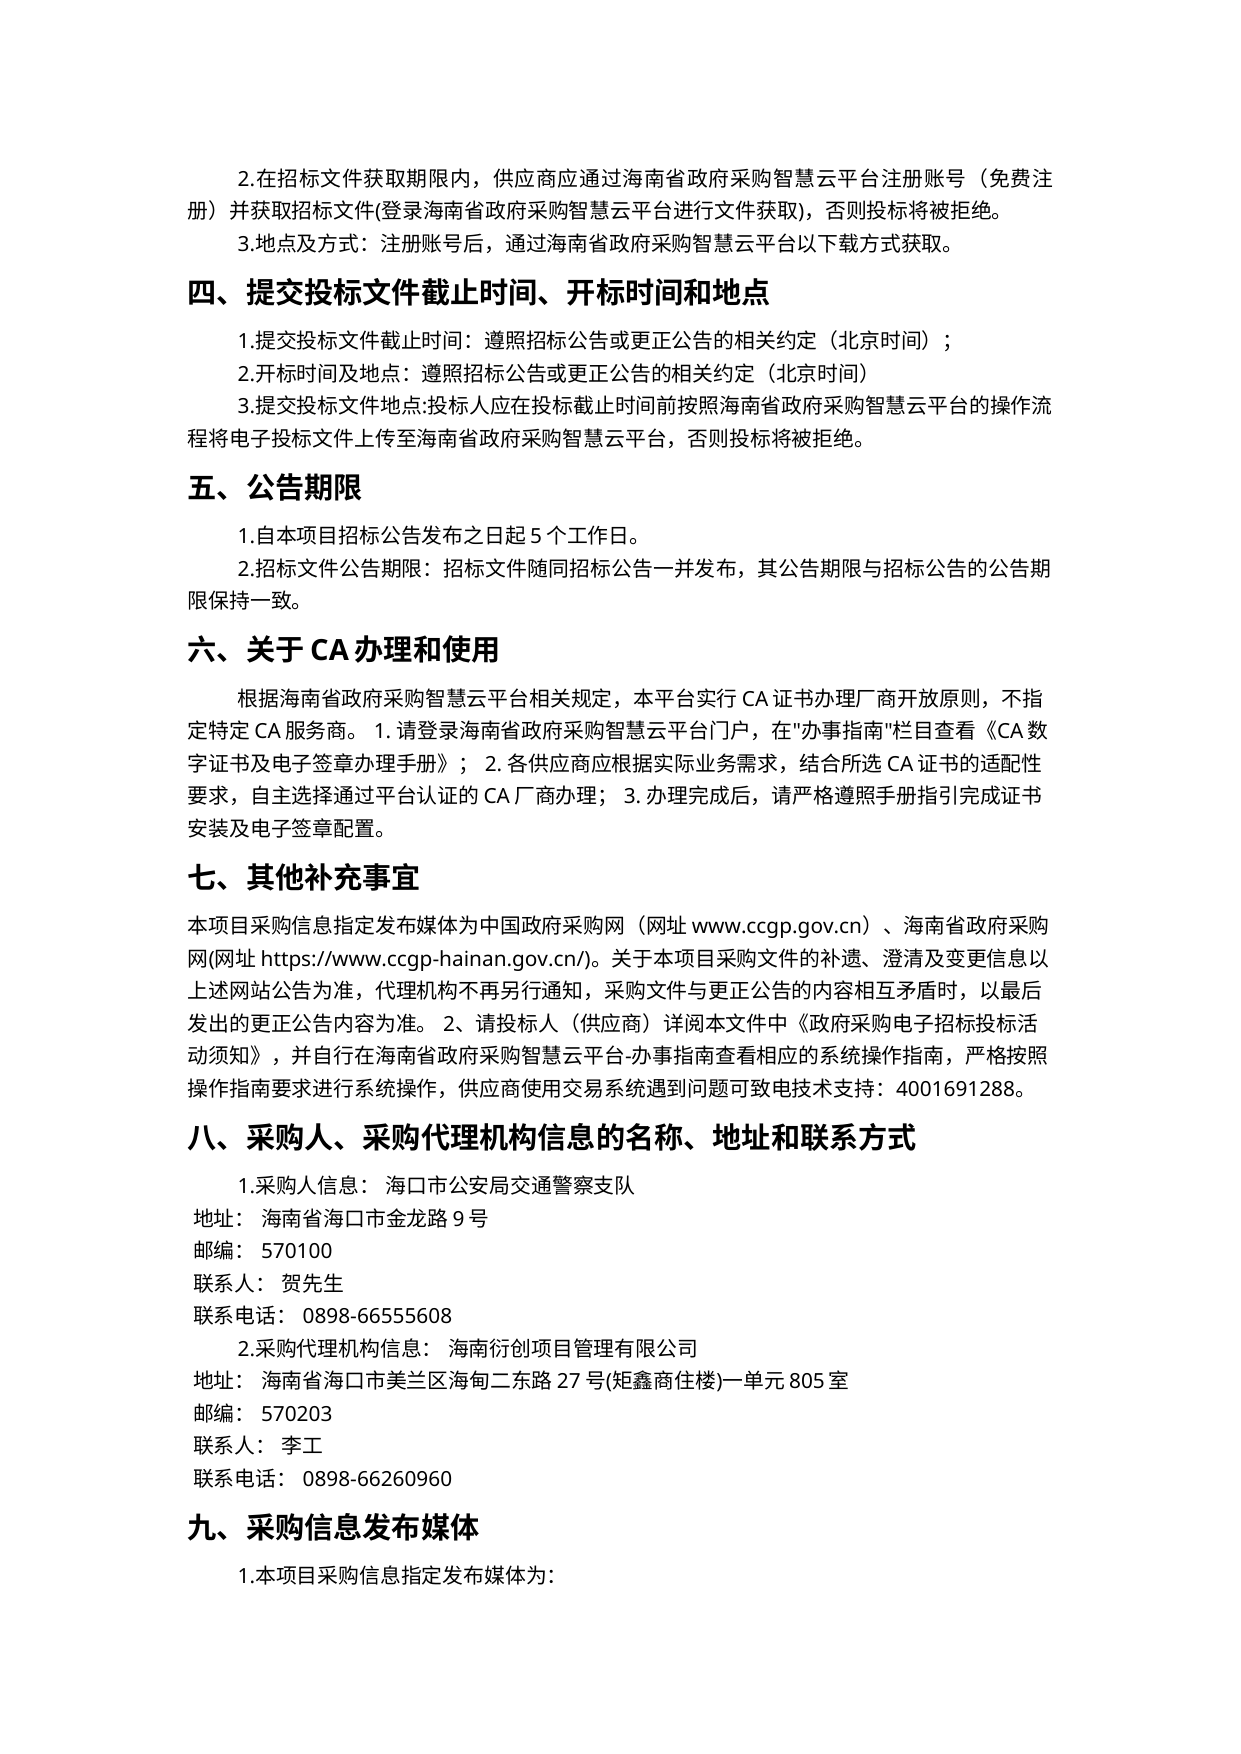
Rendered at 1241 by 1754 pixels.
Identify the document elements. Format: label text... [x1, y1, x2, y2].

text 2.采购代理机构信息： 海南衍创项目管理有限公司 [187, 1332, 1053, 1364]
text 联系电话： 0898-66260960 [187, 1462, 1053, 1494]
text 地址： 海南省海口市美兰区海甸二东路27号(矩鑫商住楼)一单元805室 [187, 1364, 1053, 1397]
text 2.在招标文件获取期限内，供应商应通过海南省政府采购智慧云平台注册账号（免费注册）并获取招标文件(登录海南省政府采购智慧云平台进行文件获取)，否则投标将被拒绝。 [187, 162, 1053, 227]
text 联系电话： 0898-66555608 [187, 1299, 1053, 1332]
text 3.地点及方式：注册账号后，通过海南省政府采购智慧云平台以下载方式获取。 [187, 227, 1053, 259]
text 1.自本项目招标公告发布之日起5个工作日。 [187, 519, 1053, 552]
text 邮编： 570100 [187, 1234, 1053, 1267]
text 六、关于CA办理和使用 [187, 617, 1053, 682]
text 联系人： 贺先生 [187, 1267, 1053, 1299]
text 2.开标时间及地点：遵照招标公告或更正公告的相关约定（北京时间） [187, 357, 1053, 389]
text 3.提交投标文件地点:投标人应在投标截止时间前按照海南省政府采购智慧云平台的操作流程将电子投标文件上传至海南省政府采购智慧云平台，否则投标将被拒绝。 [187, 389, 1053, 454]
text 地址： 海南省海口市金龙路9号 [187, 1202, 1053, 1234]
text 根据海南省政府采购智慧云平台相关规定，本平台实行CA证书办理厂商开放原则，不指定特定CA服务商。 1. 请登录海南省政府采购智慧云平台门户，在"办事指南"栏目查看《CA数字证书及电子签章办理手册》； 2. 各供应商应根据实际业务需求，结合所选CA证书的适配性要求，自主选择通过平台认证的CA厂商办理； 3. 办理完成后，请严格遵照手册指引完成证书安装及电子签章配置。 [187, 682, 1053, 844]
text 九、采购信息发布媒体 [187, 1494, 1053, 1559]
text 本项目采购信息指定发布媒体为中国政府采购网（网址www.ccgp.gov.cn）、海南省政府采购网(网址https://www.ccgp-hainan.gov.cn/)。关于本项目采购文件的补遗、澄清及变更信息以上述网站公告为准，代理机构不再另行通知，采购文件与更正公告的内容相互矛盾时，以最后发出的更正公告内容为准。 2、请投标人（供应商）详阅本文件中《政府采购电子招标投标活动须知》，并自行在海南省政府采购智慧云平台-办事指南查看相应的系统操作指南，严格按照操作指南要求进行系统操作，供应商使用交易系统遇到问题可致电技术支持：4001691288。 [187, 909, 1053, 1104]
text 四、提交投标文件截止时间、开标时间和地点 [187, 259, 1053, 324]
text 邮编： 570203 [187, 1397, 1053, 1429]
text 八、采购人、采购代理机构信息的名称、地址和联系方式 [187, 1104, 1053, 1169]
text 七、其他补充事宜 [187, 844, 1053, 909]
text 1.本项目采购信息指定发布媒体为： [187, 1559, 1053, 1592]
text 1.提交投标文件截止时间：遵照招标公告或更正公告的相关约定（北京时间）； [187, 324, 1053, 357]
text 五、公告期限 [187, 454, 1053, 519]
text 联系人： 李工 [187, 1429, 1053, 1462]
text 2.招标文件公告期限：招标文件随同招标公告一并发布，其公告期限与招标公告的公告期限保持一致。 [187, 552, 1053, 617]
text 1.采购人信息： 海口市公安局交通警察支队 [187, 1169, 1053, 1202]
